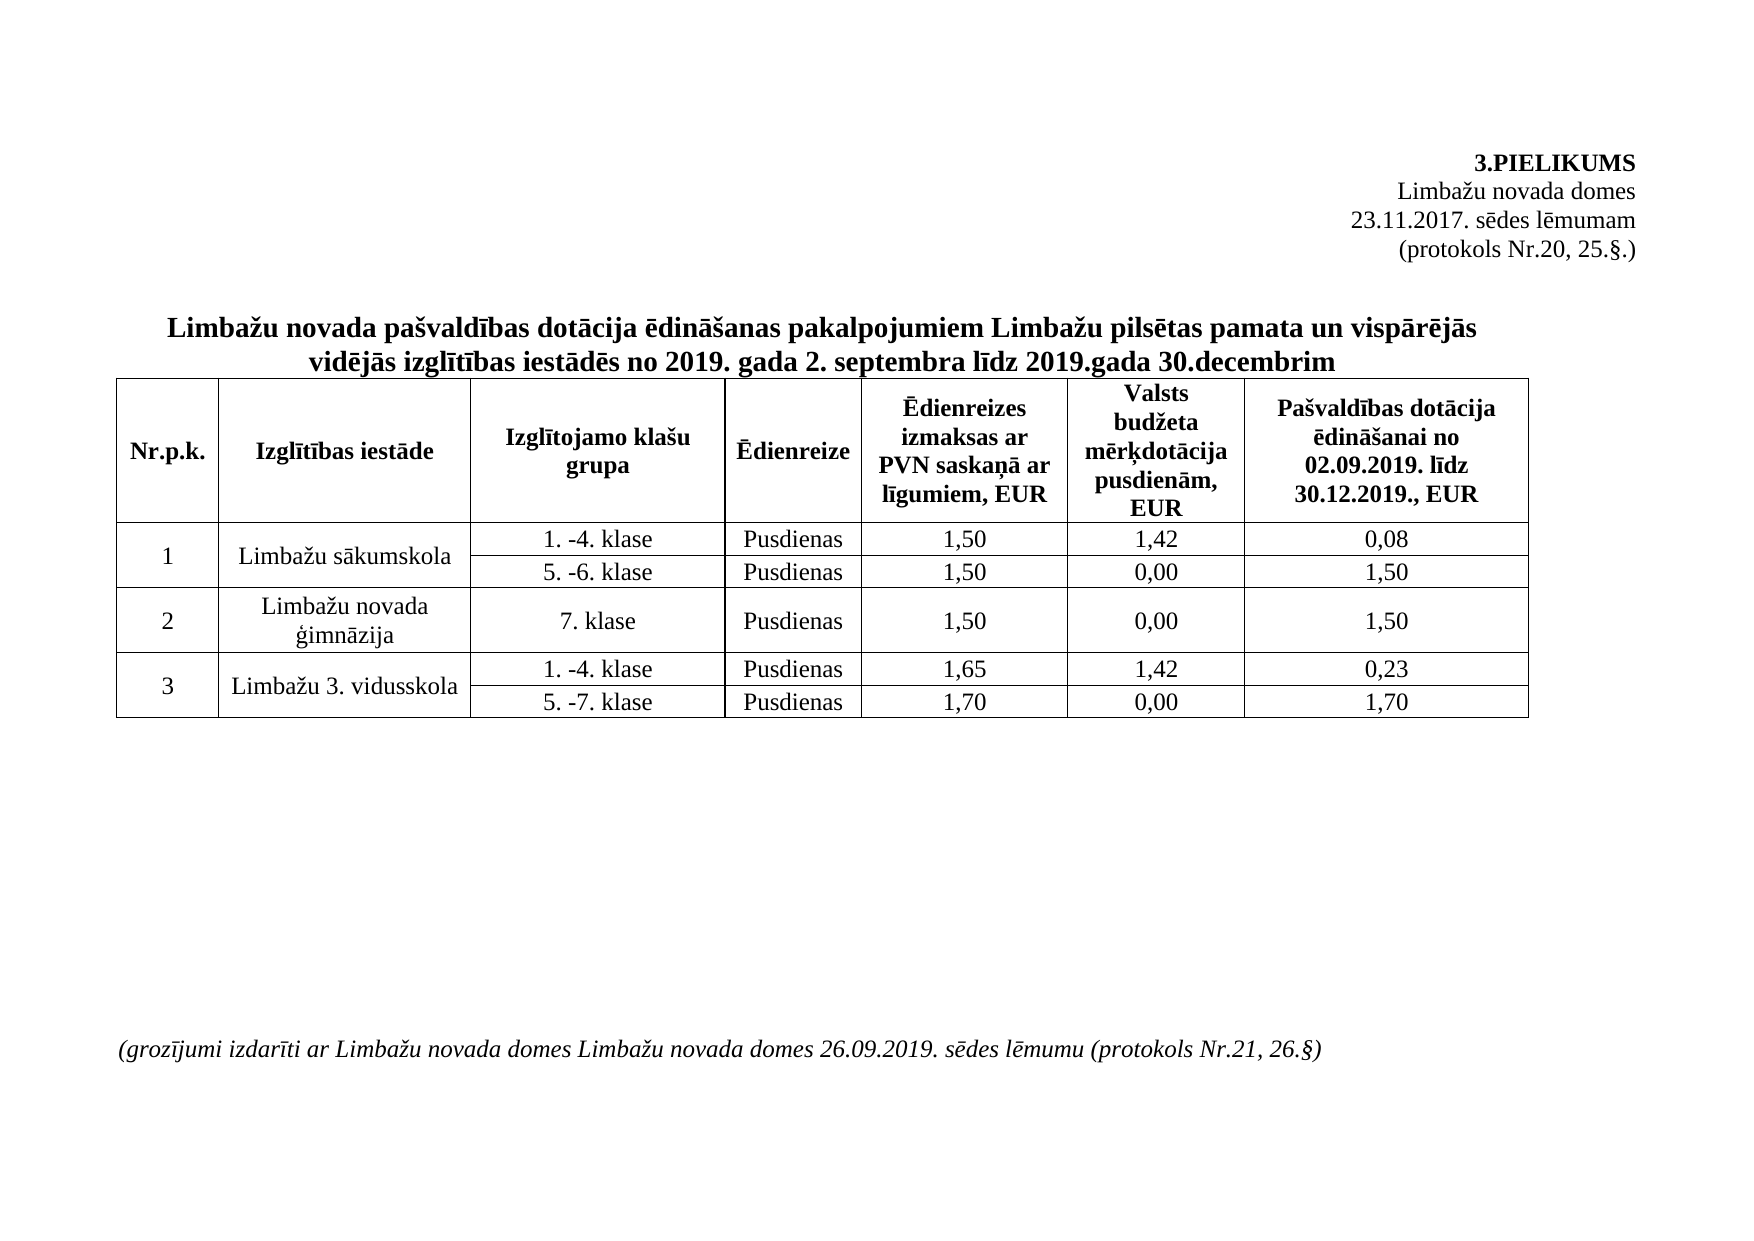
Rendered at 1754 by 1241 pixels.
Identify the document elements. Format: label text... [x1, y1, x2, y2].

text 3.PIELIKUMS [118, 148, 1636, 176]
table_cell 2 [117, 588, 218, 652]
table_cell 0,23 [1245, 653, 1528, 685]
text Limbažu novada domes [118, 176, 1636, 205]
table_cell 1. -4. klase [471, 523, 724, 555]
table_cell 1,50 [862, 588, 1067, 652]
table_cell Pusdienas [726, 523, 861, 555]
table_cell 1,42 [1068, 653, 1244, 685]
table_cell 0,00 [1068, 588, 1244, 652]
table_cell Nr.p.k. [117, 379, 218, 522]
table_cell 1. -4. klase [471, 653, 724, 685]
table_cell 5. -6. klase [471, 556, 724, 587]
table_cell Limbažu 3. vidusskola [219, 653, 470, 717]
table_cell Izglītojamo klašu grupa [471, 379, 724, 522]
table_cell 1 [117, 523, 218, 587]
table_cell 3 [117, 653, 218, 717]
text 23.11.2017. sēdes lēmumam [118, 205, 1636, 234]
table_cell Pašvaldības dotācija ēdināšanai no 02.09.2019. līdz 30.12.2019., EUR [1245, 379, 1528, 522]
table_cell Pusdienas [726, 588, 861, 652]
table_cell Limbažu novada ģimnāzija [219, 588, 470, 652]
table_cell Ēdienreizes izmaksas ar PVN saskaņā ar līgumiem, EUR [862, 379, 1067, 522]
table_cell Pusdienas [726, 653, 861, 685]
table_cell 1,50 [1245, 588, 1528, 652]
table_cell Ēdienreize [726, 379, 861, 522]
table_header Limbažu novada pašvaldības dotācija ēdināšanas pakalpojumiem Limbažu pilsētas pamata un vispārējās vidējās izglītības iestādēs no 2019. gada 2. septembra līdz 2019.gada 30.decembrim [117, 291, 1528, 377]
table_cell 1,42 [1068, 523, 1244, 555]
table_cell Izglītības iestāde [219, 379, 470, 522]
table_cell Limbažu sākumskola [219, 523, 470, 587]
table_cell 1,70 [1245, 686, 1528, 717]
table_cell 0,00 [1068, 556, 1244, 587]
table_cell 7. klase [471, 588, 724, 652]
table_cell 0,08 [1245, 523, 1528, 555]
table_cell 1,70 [862, 686, 1067, 717]
table_cell Valsts budžeta mērķdotācija pusdienām, EUR [1068, 379, 1244, 522]
table_cell 1,65 [862, 653, 1067, 685]
text (protokols Nr.20, 25.§.) [118, 234, 1636, 263]
table_cell 0,00 [1068, 686, 1244, 717]
table_cell Pusdienas [726, 556, 861, 587]
table_cell 1,50 [862, 556, 1067, 587]
text (grozījumi izdarīti ar Limbažu novada domes Limbažu novada domes 26.09.2019. sēdes lēmumu (protokols Nr.21, 26.§) [118, 1034, 1636, 1063]
table_cell 5. -7. klase [471, 686, 724, 717]
table_cell 1,50 [1245, 556, 1528, 587]
table_cell Pusdienas [726, 686, 861, 717]
table_cell 1,50 [862, 523, 1067, 555]
